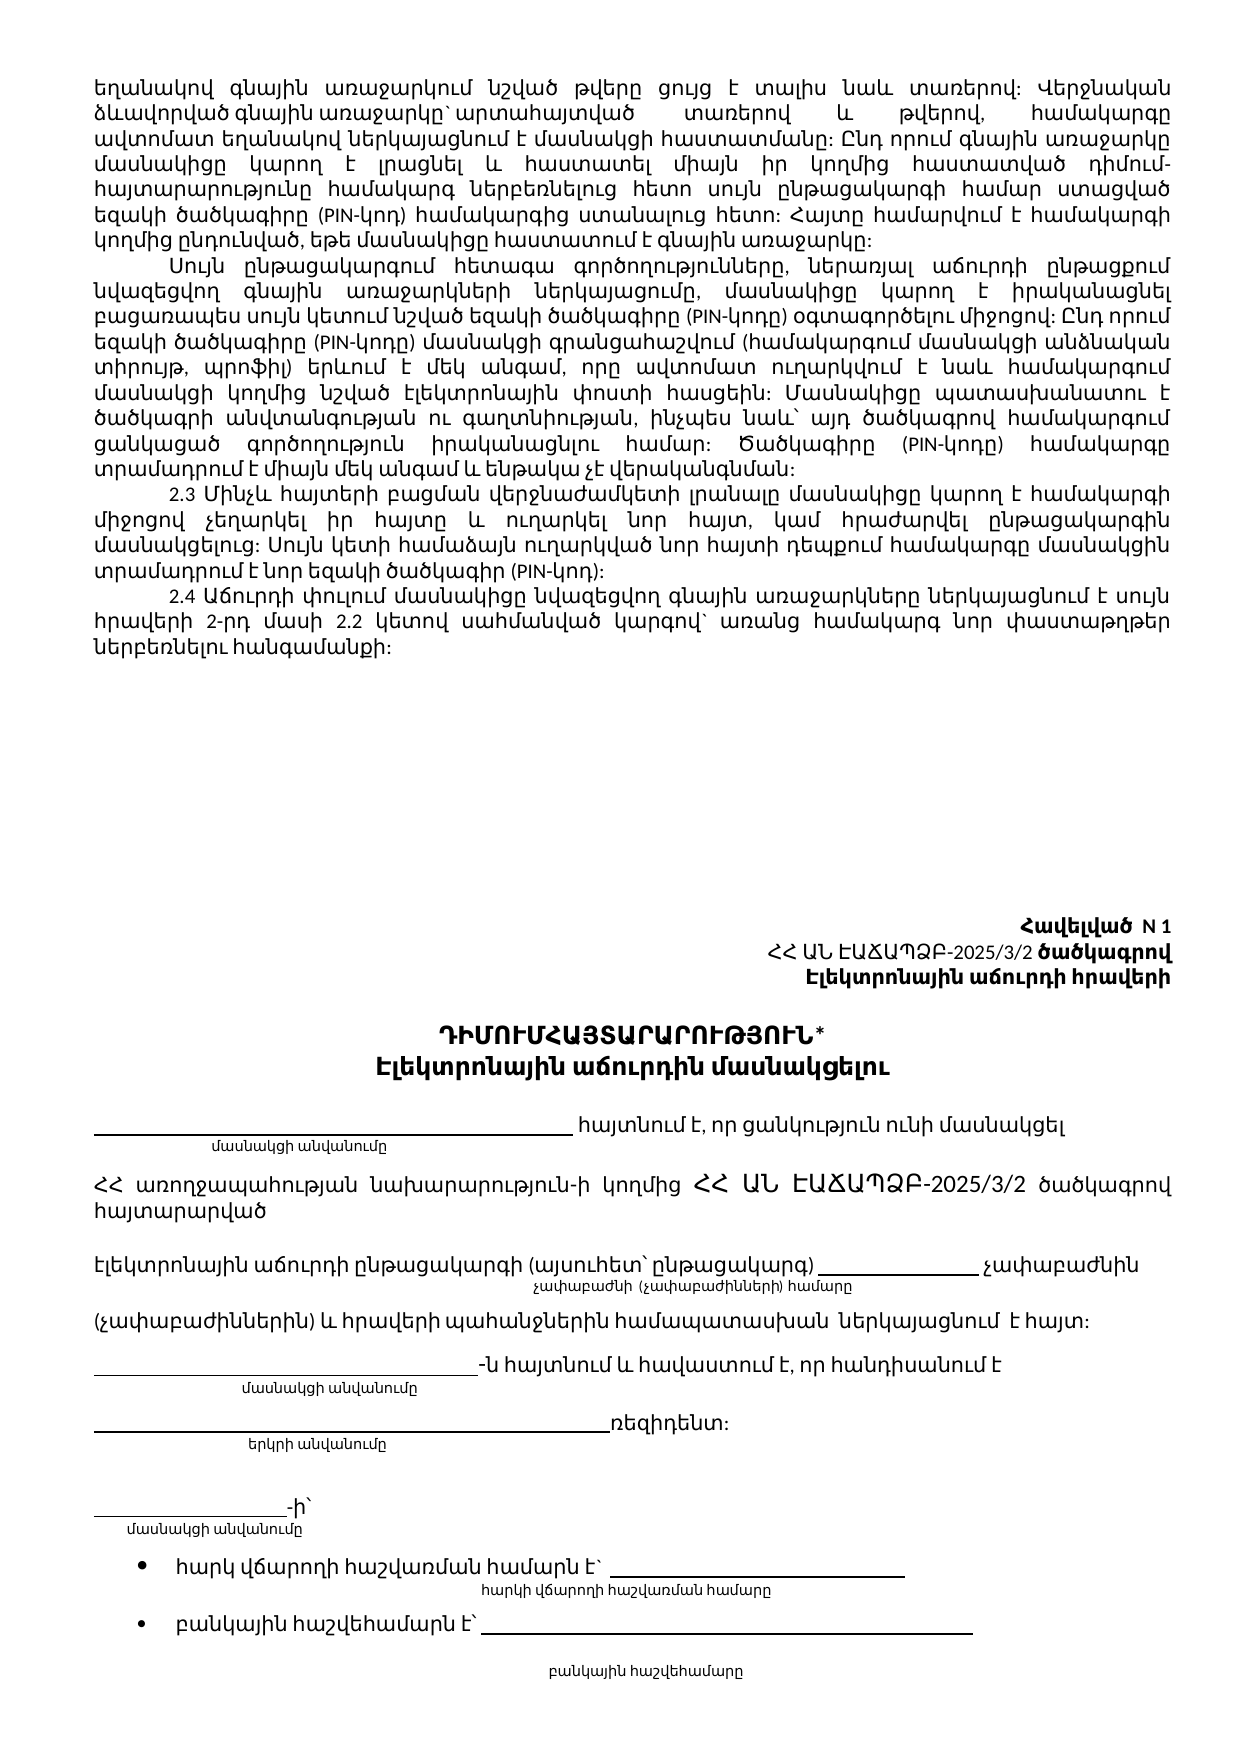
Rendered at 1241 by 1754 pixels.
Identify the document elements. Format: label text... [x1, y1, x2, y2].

text չափաբաժնի (չափաբաժինների) համարը [94, 1277, 1171, 1308]
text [94, 75, 1171, 253]
text բանկային հաշվեհամարը [94, 1662, 1171, 1693]
text ԴԻՄՈՒՄՀԱՅՏԱՐԱՐՈՒԹՅՈՒՆ* [94, 1021, 1171, 1051]
text հարկի վճարողի հաշվառման համարը [94, 1581, 1171, 1611]
text ռեզիդենտ: [94, 1410, 1171, 1435]
text ՀՀ ԱՆ ԷԱՃԱՊՁԲ-2025/3/2 ծածկագրով [94, 939, 1171, 964]
text (չափաբաժիններին) և հրավերի պահանջներին համապատասխան ներկայացնում է հայտ: [94, 1308, 1171, 1333]
list բանկային հաշվեհամարն է՝ [138, 1611, 1171, 1662]
text հայտնում է, որ ցանկություն ունի մասնակցել [94, 1112, 1171, 1137]
text երկրի անվանումը [94, 1435, 1171, 1466]
text 2.4 Աճուրդի փուլում մասնակիցը նվազեցվող գնային առաջարկները ներկայացնում է սույն հրավերի 2-րդ մասի 2.2 կետով սահմանված կարգով` առանց համակարգ նոր փաստաթղթեր ներբեռնելու հանգամանքի: [94, 583, 1171, 659]
text Սույն ընթացակարգում հետագա գործողությունները, ներառյալ աճուրդի ընթացքում նվազեցվող գնային առաջարկների ներկայացումը, մասնակիցը կարող է իրականացնել բացառապես սույն կետում նշված եզակի ծածկագիրը (PIN-կոդը) օգտագործելու միջոցով: Ընդ որում եզակի ծածկագիրը (PIN-կոդը) մասնակցի գրանցահաշվում (համակարգում մասնակցի անձնական տիրույթ, պրոֆիլ) երևում է մեկ անգամ, որը ավտոմատ ուղարկվում է նաև համակարգում մասնակցի կողմից նշված էլեկտրոնային փոստի հասցեին: Մասնակիցը պատասխանատու է ծածկագրի անվտանգության ու գաղտնիության, ինչպես նաև՝ այդ ծածկագրով համակարգում ցանկացած գործողություն իրականացնլու համար: Ծածկագիրը (PIN-կոդը) համակարգը տրամադրում է միայն մեկ անգամ և ենթակա չէ վերականգնման: [94, 253, 1171, 482]
list հարկ վճարողի հաշվառման համարն է` [138, 1550, 1171, 1581]
text Հավելված N 1 [94, 914, 1171, 939]
subtitle Էլեկտրոնային աճուրդին մասնակցելու [94, 1051, 1171, 1082]
text -ն հայտնում և հավաստում է, որ հանդիսանում է [94, 1349, 1171, 1379]
text մասնակցի անվանումը [94, 1379, 1171, 1410]
text մասնակցի անվանումը [94, 1137, 1171, 1168]
text էլեկտրոնային աճուրդի ընթացակարգի (այսուհետ՝ ընթացակարգ) չափաբաժնին [94, 1252, 1171, 1277]
text ՀՀ առողջապահության նախարարություն-ի կողմից ՀՀ ԱՆ ԷԱՃԱՊՁԲ-2025/3/2 ծածկագրով հայտարարված [94, 1168, 1171, 1224]
text -ի՝ [94, 1494, 1171, 1520]
text Էլեկտրոնային աճուրդի հրավերի [94, 964, 1171, 990]
text մասնակցի անվանումը [94, 1520, 1171, 1550]
text 2.3 Մինչև հայտերի բացման վերջնաժամկետի լրանալը մասնակիցը կարող է համակարգի միջոցով չեղարկել իր հայտը և ուղարկել նոր հայտ, կամ հրաժարվել ընթացակարգին մասնակցելուց: Սույն կետի համաձայն ուղարկված նոր հայտի դեպքում համակարգը մասնակցին տրամադրում է նոր եզակի ծածկագիր (PIN-կոդ): [94, 482, 1171, 583]
